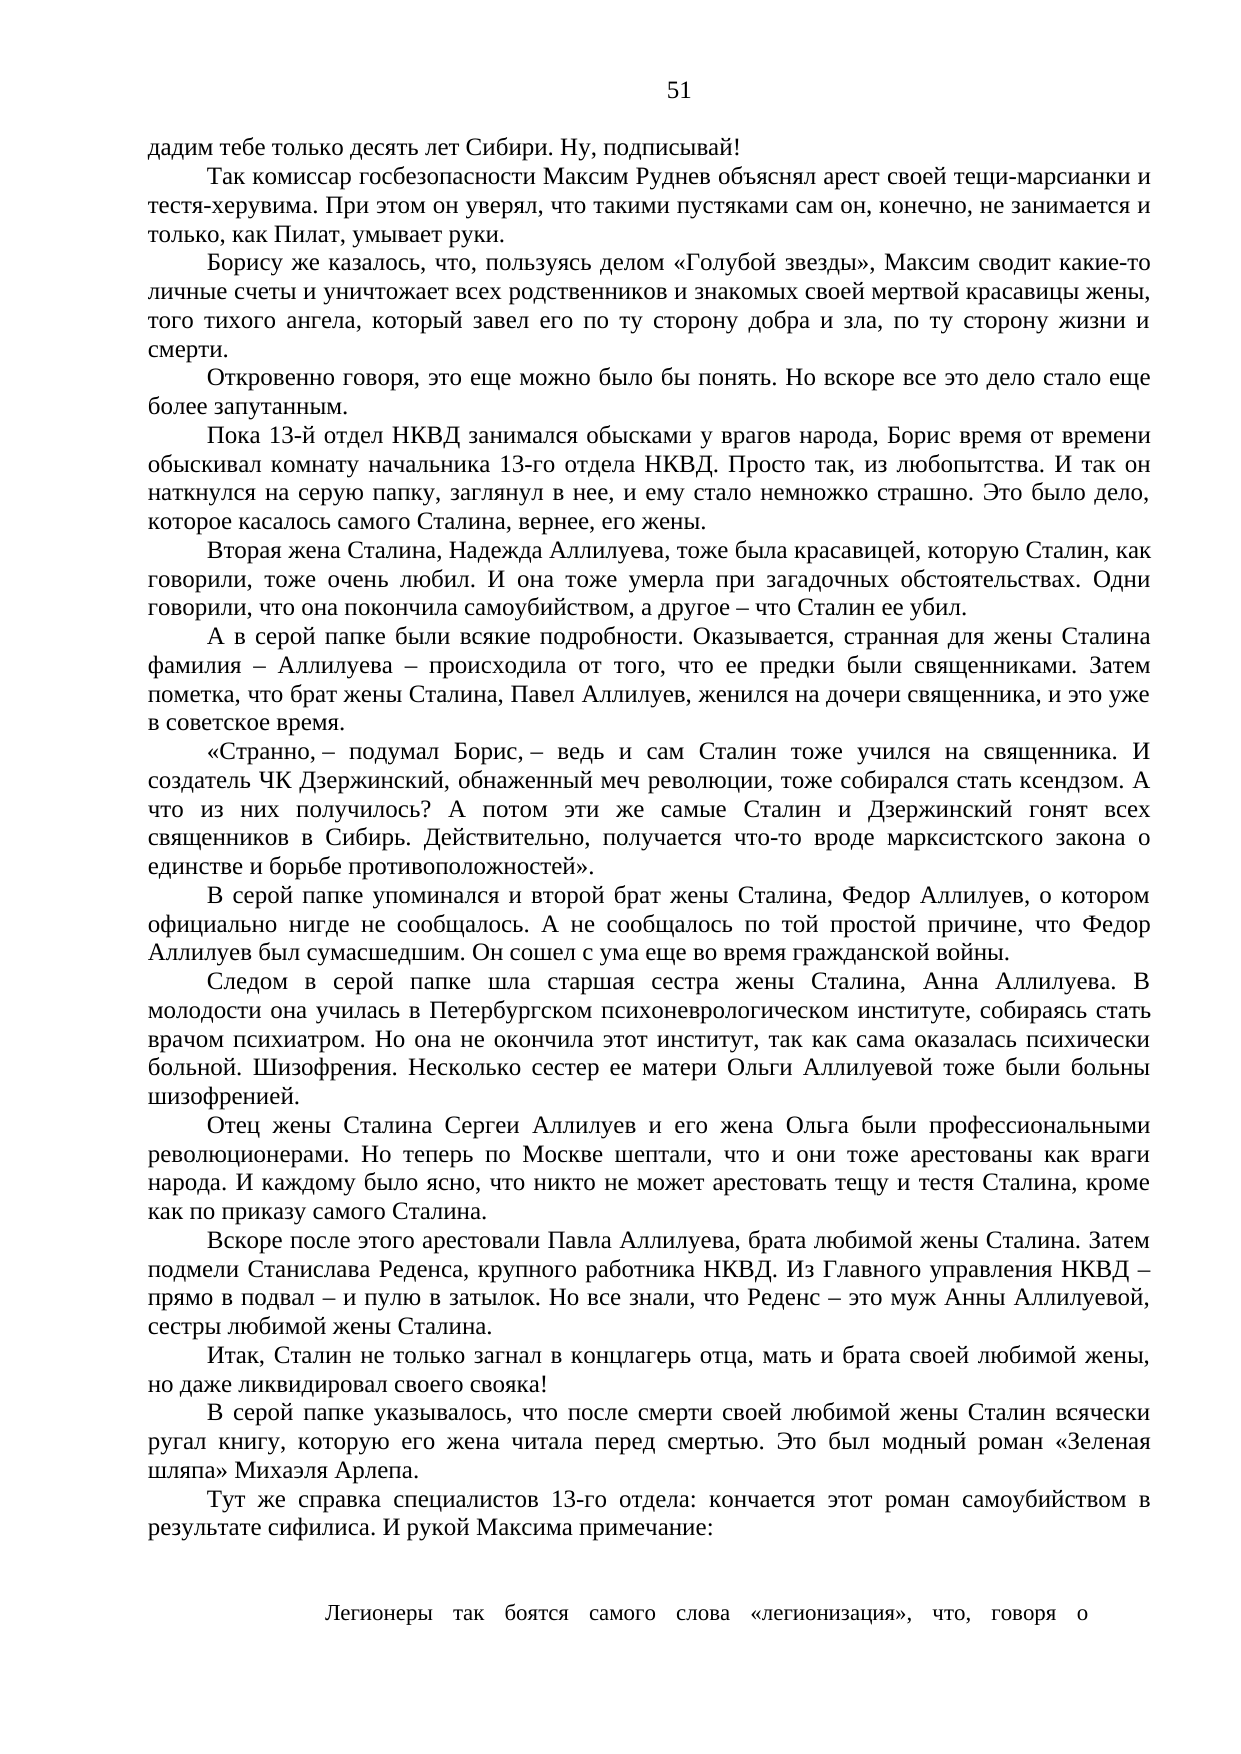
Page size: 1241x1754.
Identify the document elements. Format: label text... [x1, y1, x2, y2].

text А в серой папке были всякие подробности. Оказывается, странная для жены Сталина фамилия – Аллилуева – происходила от того, что ее предки были священниками. Затем пометка, что брат жены Сталина, Павел Аллилуев, женился на дочери священника, и это уже в советское время. [148, 621, 1152, 736]
text Вскоре после этого арестовали Павла Аллилуева, брата любимой жены Сталина. Затем подмели Станислава Реденса, крупного работника НКВД. Из Главного управления НКВД – прямо в подвал – и пулю в затылок. Но все знали, что Реденс – это муж Анны Аллилуевой, сестры любимой жены Сталина. [148, 1225, 1152, 1340]
text Борису же казалось, что, пользуясь делом «Голубой звезды», Максим сводит какие-то личные счеты и уничтожает всех родственников и знакомых своей мертвой красавицы жены, того тихого ангела, который завел его по ту сторону добра и зла, по ту сторону жизни и смерти. [148, 247, 1152, 362]
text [148, 132, 1152, 161]
text Отец жены Сталина Сергеи Аллилуев и его жена Ольга были профессиональными революционерами. Но теперь по Москве шептали, что и они тоже арестованы как враги народа. И каждому было ясно, что никто не может арестовать тещу и тестя Сталина, кроме как по приказу самого Сталина. [148, 1110, 1152, 1225]
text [266, 1599, 1089, 1625]
text Тут же справка специалистов 13-го отдела: кончается этот роман самоубийством в результате сифилиса. И рукой Максима примечание: [148, 1484, 1152, 1541]
text «Странно, – подумал Борис, – ведь и сам Сталин тоже учился на священника. И создатель ЧК Дзержинский, обнаженный меч революции, тоже собирался стать ксендзом. А что из них получилось? А потом эти же самые Сталин и Дзержинский гонят всех священников в Сибирь. Действительно, получается что-то вроде марксистского закона о единстве и борьбе противоположностей». [148, 736, 1152, 880]
text Пока 13-й отдел НКВД занимался обысками у врагов народа, Борис время от времени обыскивал комнату начальника 13-го отдела НКВД. Просто так, из любопытства. И так он наткнулся на серую папку, заглянул в нее, и ему стало немножко страшно. Это было дело, которое касалось самого Сталина, вернее, его жены. [148, 420, 1152, 535]
text В серой папке указывалось, что после смерти своей любимой жены Сталин всячески ругал книгу, которую его жена читала перед смертью. Это был модный роман «Зеленая шляпа» Михаэля Арлепа. [148, 1397, 1152, 1484]
text Так комиссар госбезопасности Максим Руднев объяснял арест своей тещи-марсианки и тестя-херувима. При этом он уверял, что такими пустяками сам он, конечно, не занимается и только, как Пилат, умывает руки. [148, 161, 1152, 247]
text Следом в серой папке шла старшая сестра жены Сталина, Анна Аллилуева. В молодости она училась в Петербургском психоневрологическом институте, собираясь стать врачом психиатром. Но она не окончила этот институт, так как сама оказалась психически больной. Шизофрения. Несколько сестер ее матери Ольги Аллилуевой тоже были больны шизофренией. [148, 966, 1152, 1110]
text Откровенно говоря, это еще можно было бы понять. Но вскоре все это дело стало еще более запутанным. [148, 362, 1152, 420]
text Вторая жена Сталина, Надежда Аллилуева, тоже была красавицей, которую Сталин, как говорили, тоже очень любил. И она тоже умерла при загадочных обстоятельствах. Одни говорили, что она покончила самоубийством, а другое – что Сталин ее убил. [148, 535, 1152, 621]
text Итак, Сталин не только загнал в концлагерь отца, мать и брата своей любимой жены, но даже ликвидировал своего свояка! [148, 1340, 1152, 1397]
text В серой папке упоминался и второй брат жены Сталина, Федор Аллилуев, о котором официально нигде не сообщалось. А не сообщалось по той простой причине, что Федор Аллилуев был сумасшедшим. Он сошел с ума еще во время гражданской войны. [148, 880, 1152, 966]
